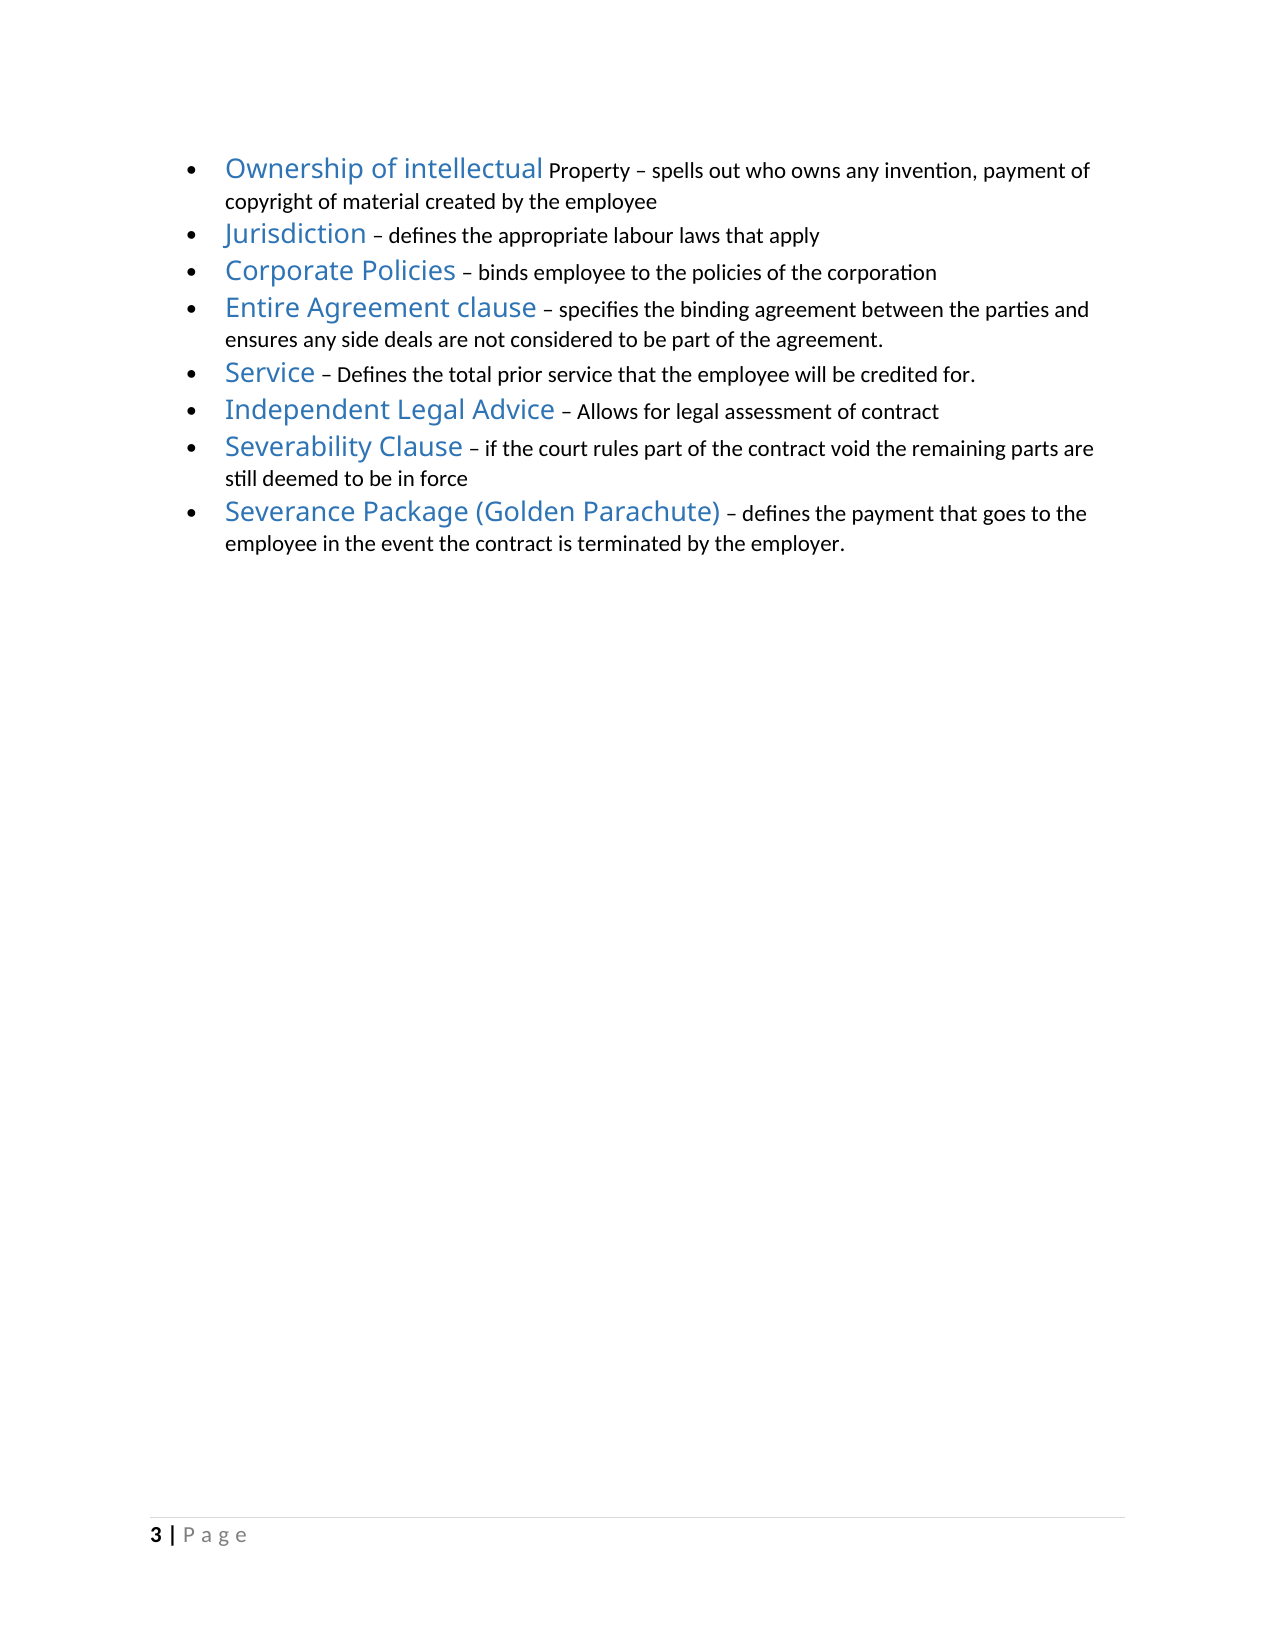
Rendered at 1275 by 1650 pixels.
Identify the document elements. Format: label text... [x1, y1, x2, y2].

list Ownership of intellectual Property – spells out who owns any invention, payment of copyright of material created by the employee [187, 150, 1125, 215]
list Corporate Policies – binds employee to the policies of the corporation [187, 252, 1125, 289]
list Independent Legal Advice – Allows for legal assessment of contract [187, 390, 1125, 427]
list Jurisdiction – defines the appropriate labour laws that apply [187, 215, 1125, 252]
list Service – Defines the total prior service that the employee will be credited for. [187, 353, 1125, 390]
list Severance Package (Golden Parachute) – defines the payment that goes to the employee in the event the contract is terminated by the employer. [187, 492, 1125, 557]
list Entire Agreement clause – specifies the binding agreement between the parties and ensures any side deals are not considered to be part of the agreement. [187, 289, 1125, 353]
list Severability Clause – if the court rules part of the contract void the remaining parts are still deemed to be in force [187, 427, 1125, 492]
